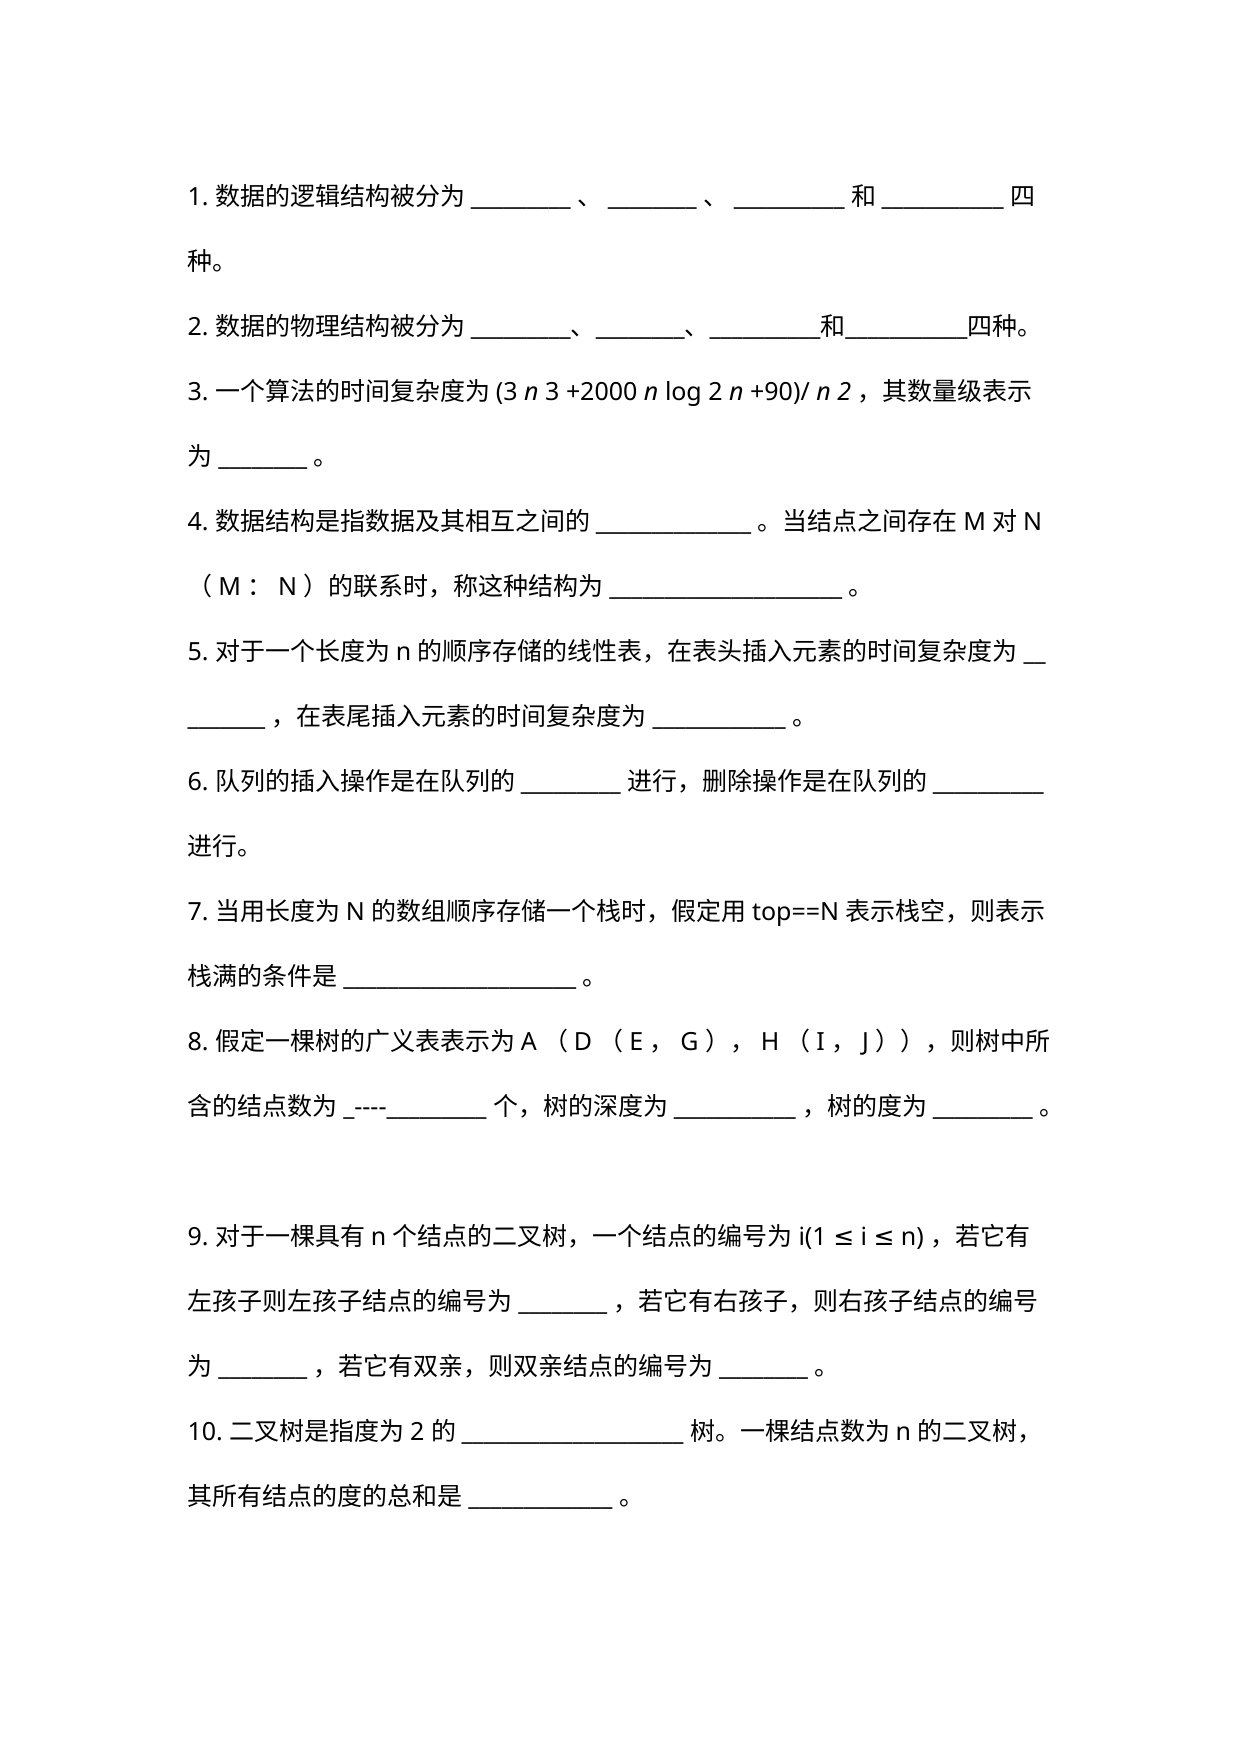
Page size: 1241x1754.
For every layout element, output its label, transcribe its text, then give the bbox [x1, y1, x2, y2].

text 7. 当用长度为 N 的数组顺序存储一个栈时，假定用 top==N 表示栈空，则表示栈满的条件是 _____________________ 。 [187, 877, 1053, 1007]
text 3. 一个算法的时间复杂度为 (3 n 3 +2000 n log 2 n +90)/ n 2 ，其数量级表示为 ________ 。 [187, 357, 1053, 487]
text 5. 对于一个长度为 n 的顺序存储的线性表，在表头插入元素的时间复杂度为 _________ ，在表尾插入元素的时间复杂度为 ____________ 。 [187, 617, 1053, 747]
text 9. 对于一棵具有 n 个结点的二叉树，一个结点的编号为 i(1 ≤ i ≤ n) ，若它有左孩子则左孩子结点的编号为 ________ ，若它有右孩子，则右孩子结点的编号为 ________ ，若它有双亲，则双亲结点的编号为 ________ 。 [187, 1202, 1053, 1397]
text 10. 二叉树是指度为 2 的 ____________________ 树。一棵结点数为 n 的二叉树，其所有结点的度的总和是 _____________ 。 [187, 1397, 1053, 1527]
text 2. 数据的物理结构被分为 _________、________、__________和___________四种。 [187, 292, 1053, 357]
text 1. 数据的逻辑结构被分为 _________ 、 ________ 、 __________ 和 ___________ 四种。 [187, 162, 1053, 292]
text 6. 队列的插入操作是在队列的 _________ 进行，删除操作是在队列的 __________ 进行。 [187, 747, 1053, 877]
text 4. 数据结构是指数据及其相互之间的 ______________ 。当结点之间存在 M 对 N （ M ： N ）的联系时，称这种结构为 _____________________ 。 [187, 487, 1053, 617]
text 8. 假定一棵树的广义表表示为 A （ D （ E ， G ）， H （ I ， J ）），则树中所含的结点数为 _----_________ 个，树的深度为 ___________ ，树的度为 _________ 。 [187, 1007, 1053, 1202]
